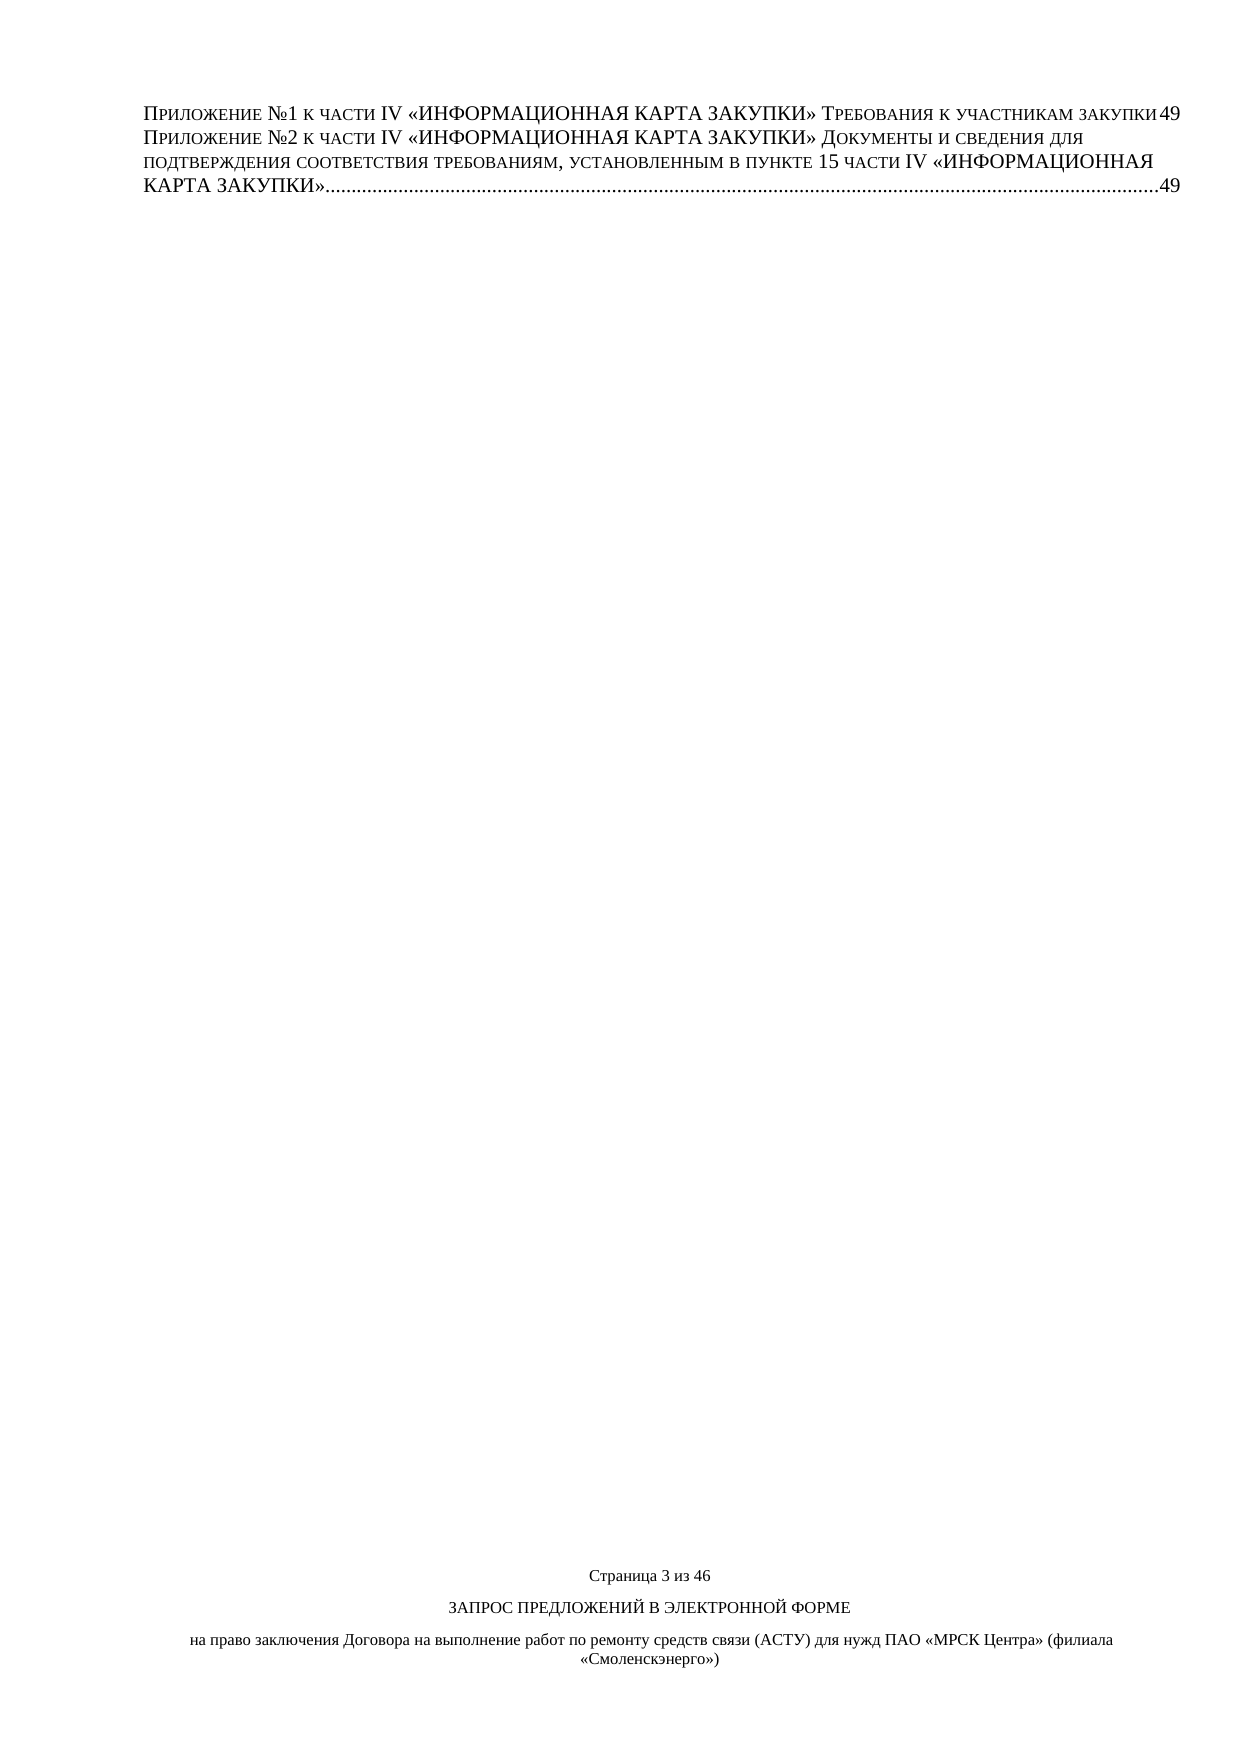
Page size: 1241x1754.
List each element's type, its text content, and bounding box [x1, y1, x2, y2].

text Приложение №2 к части IV «ИНФОРМАЦИОННАЯ КАРТА ЗАКУПКИ» Документы и сведения для подтверждения соответствия требованиям, установленным в пункте 15 части IV «ИНФОРМАЦИОННАЯ КАРТА ЗАКУПКИ» 49 [143, 125, 1181, 197]
text Приложение №1 к части IV «ИНФОРМАЦИОННАЯ КАРТА ЗАКУПКИ» Требования к участникам закупки 49 [143, 101, 1181, 125]
